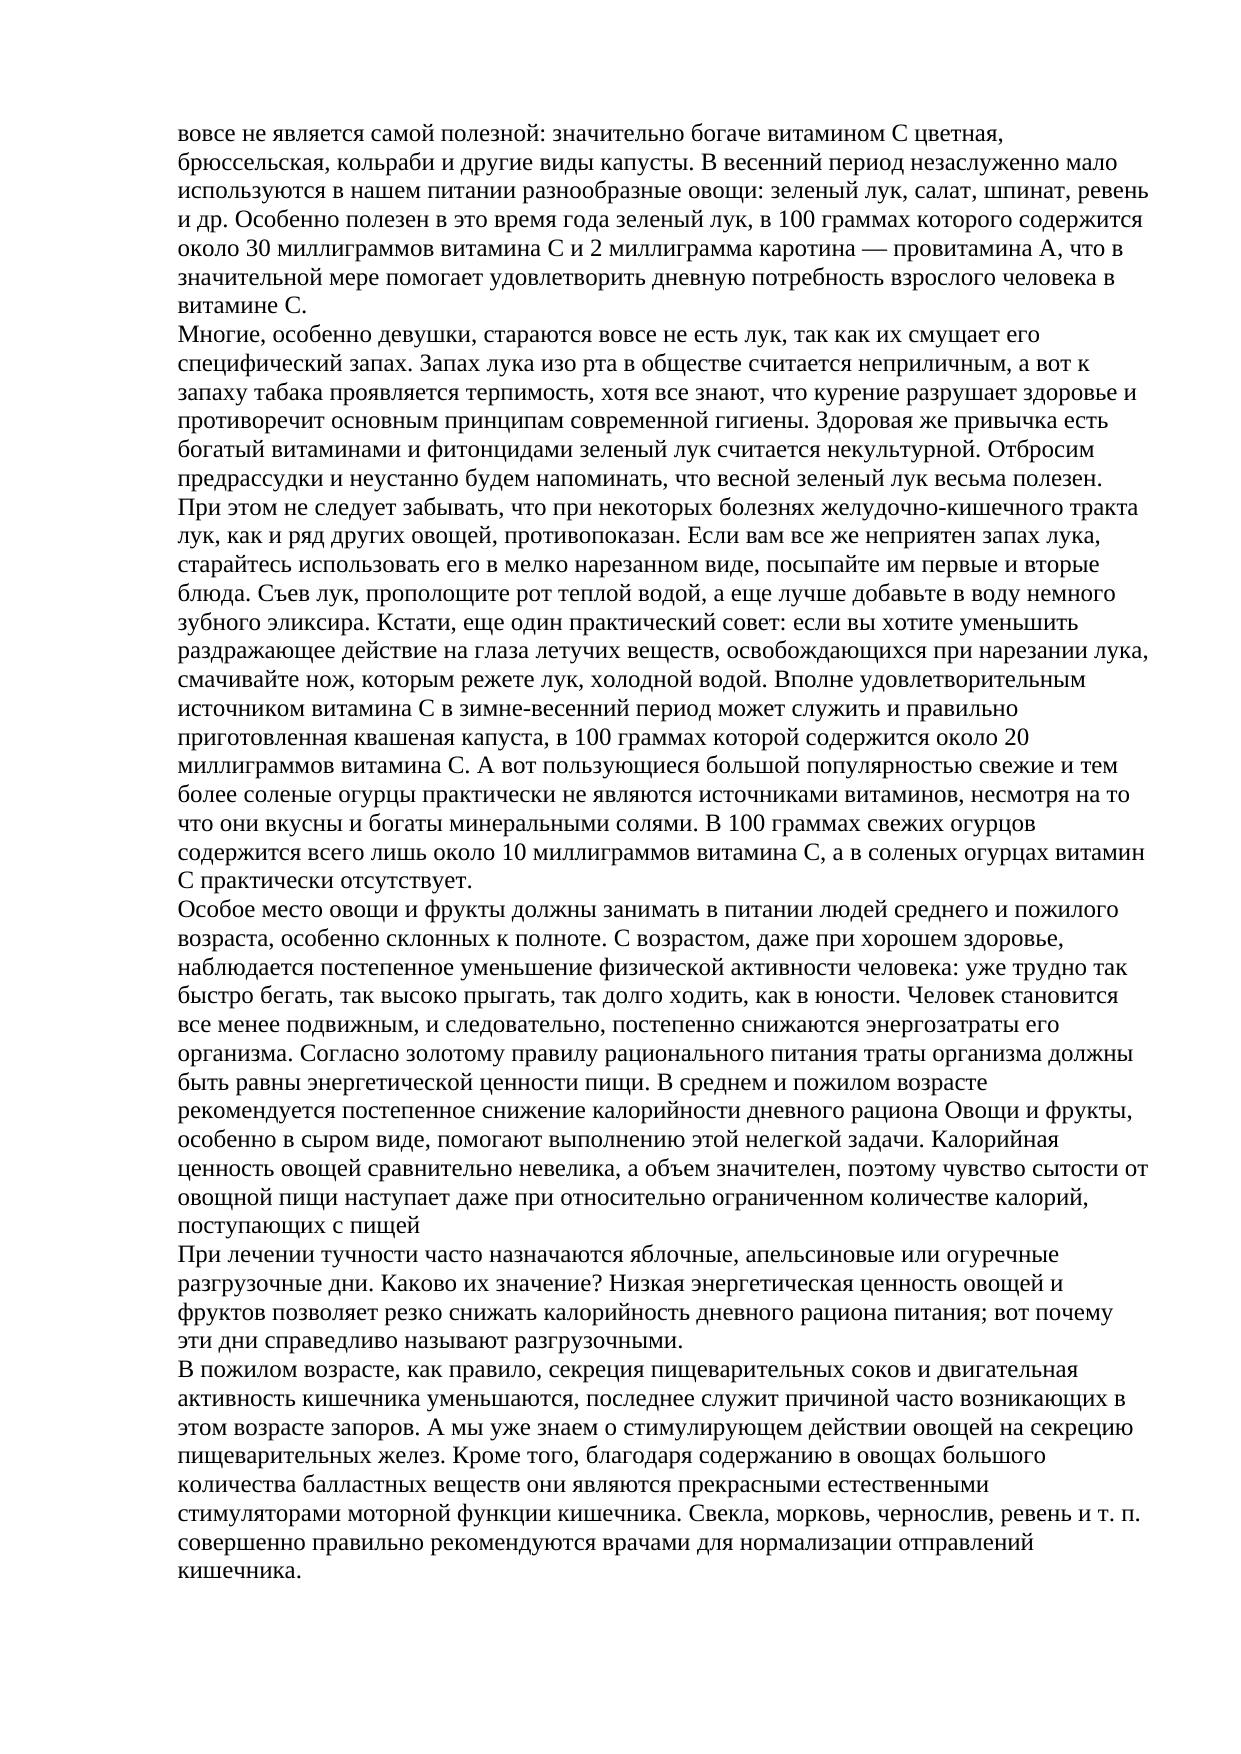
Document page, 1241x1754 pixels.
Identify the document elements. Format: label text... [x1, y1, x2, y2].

text Многие, особенно девушки, стараются вовсе не есть лук, так как их смущает его специфический запах. Запах лука изо рта в обществе считается неприличным, а вот к запаху табака проявляется терпимость, хотя все знают, что курение разрушает здоровье и противоречит основным принципам современной гигиены. Здоровая же привычка есть богатый витаминами и фитонцидами зеленый лук считается некультурной. Отбросим предрассудки и неустанно будем напоминать, что весной зеленый лук весьма полезен. При этом не следует забывать, что при некоторых болезнях желудочно-кишечного тракта лук, как и ряд других овощей, противопоказан. Если вам все же неприятен запах лука, старайтесь использовать его в мелко нарезанном виде, посыпайте им первые и вторые блюда. Съев лук, прополощите рот теплой водой, а еще лучше добавьте в воду немного зубного эликсира. Кстати, еще один практический совет: если вы хотите уменьшить раздражающее действие на глаза летучих веществ, освобождающихся при нарезании лука, смачивайте нож, которым режете лук, холодной водой. Вполне удовлетворительным источником витамина С в зимне-весенний период может служить и правильно приготовленная квашеная капуста, в 100 граммах которой содержится около 20 миллиграммов витамина С. А вот пользующиеся большой популярностью свежие и тем более соленые огурцы практически не являются источниками витаминов, несмотря на то что они вкусны и богаты минеральными солями. В 100 граммах свежих огурцов содержится всего лишь около 10 миллиграммов витамина С, а в соленых огурцах витамин С практически отсутствует. [177, 319, 1152, 894]
text Особое место овощи и фрукты должны занимать в питании людей среднего и пожилого возраста, особенно склонных к полноте. С возрастом, даже при хорошем здоровье, наблюдается постепенное уменьшение физической активности человека: уже трудно так быстро бегать, так высоко прыгать, так долго ходить, как в юности. Человек становится все менее подвижным, и следовательно, постепенно снижаются энергозатраты его организма. Согласно золотому правилу рационального питания траты организма должны быть равны энергетической ценности пищи. В среднем и пожилом возрасте рекомендуется постепенное снижение калорийности дневного рациона Овощи и фрукты, особенно в сыром виде, помогают выполнению этой нелегкой задачи. Калорийная ценность овощей сравнительно невелика, а объем значителен, поэтому чувство сытости от овощной пищи наступает даже при относительно ограниченном количестве калорий, поступающих с пищей [177, 894, 1152, 1239]
text При лечении тучности часто назначаются яблочные, апельсиновые или огуречные разгрузочные дни. Каково их значение? Низкая энергетическая ценность овощей и фруктов позволяет резко снижать калорийность дневного рациона питания; вот почему эти дни справедливо называют разгрузочными. [177, 1239, 1152, 1354]
text В пожилом возрасте, как правило, секреция пищеварительных соков и двигательная активность кишечника уменьшаются, последнее служит причиной часто возникающих в этом возрасте запоров. А мы уже знаем о стимулирующем действии овощей на секрецию пищеварительных желез. Кроме того, благодаря содержанию в овощах большого количества балластных веществ они являются прекрасными естественными стимуляторами моторной функции кишечника. Свекла, морковь, чернослив, ревень и т. п. совершенно правильно рекомендуются врачами для нормализации отправлений кишечника. [177, 1354, 1152, 1584]
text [177, 118, 1152, 319]
